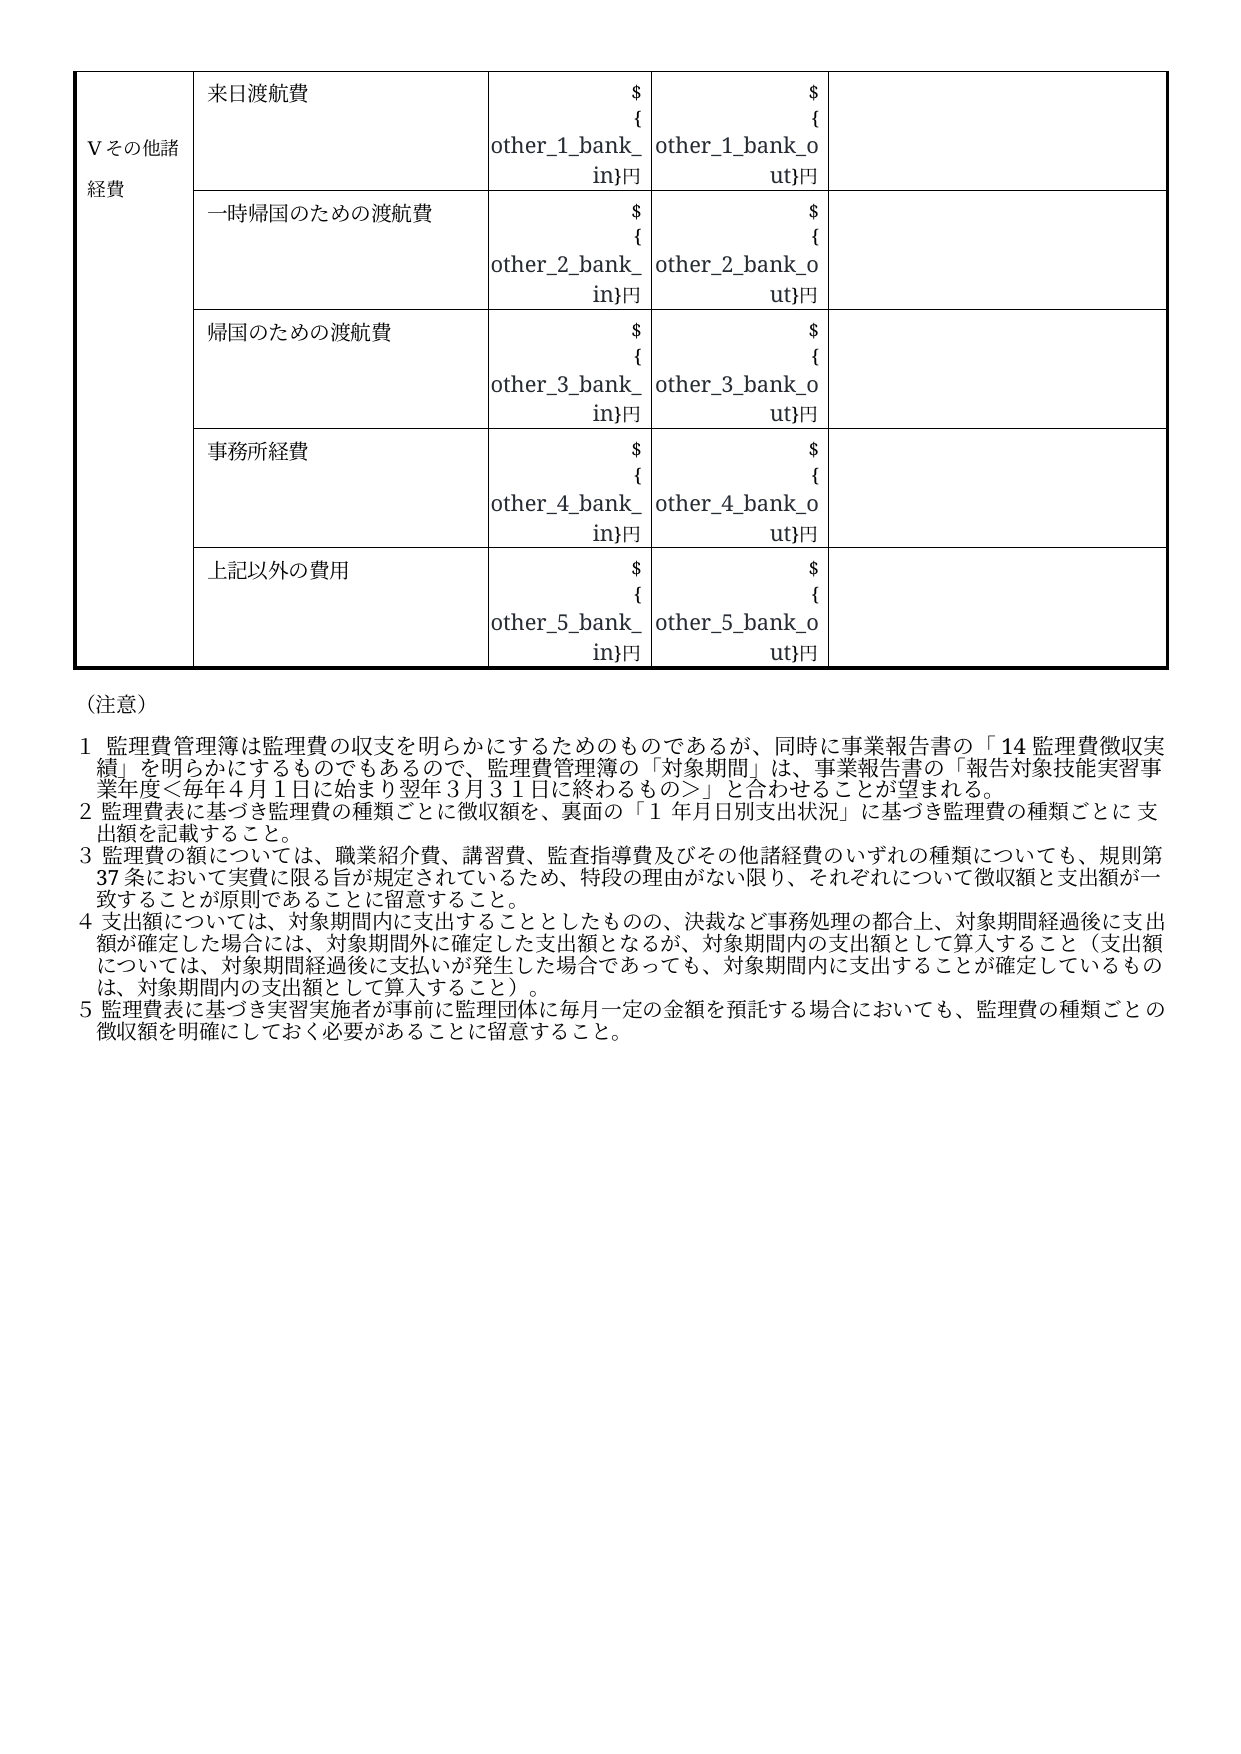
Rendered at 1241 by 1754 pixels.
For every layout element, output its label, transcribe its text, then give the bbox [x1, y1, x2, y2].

table_cell ${other_5_bank_in}円 [489, 548, 651, 666]
table_cell ${other_3_bank_out}円 [652, 310, 828, 428]
table_cell [829, 191, 1166, 309]
table_cell [829, 548, 1166, 666]
table_cell ${other_1_bank_out}円 [652, 72, 828, 190]
table_cell 上記以外の費用 [194, 548, 488, 666]
table_cell 来日渡航費 [194, 72, 488, 190]
text ４ 支出額については、対象期間内に支出することとしたものの、決裁など事務処理の都合上、対象期間経過後に支出額が確定した場合には、対象期間外に確定した支出額となるが、対象期間内の支出額として算入すること（支出額については、対象期間経過後に支払いが発生した場合であっても、対象期間内に支出することが確定しているものは、対象期間内の支出額として算入すること）。 [75, 912, 1166, 999]
text （注意） [75, 688, 1211, 718]
table_cell 帰国のための渡航費 [194, 310, 488, 428]
table_cell ${other_1_bank_in}円 [489, 72, 651, 190]
table_cell ${other_4_bank_in}円 [489, 429, 651, 547]
table_cell Ⅴその他諸経費 [77, 72, 193, 666]
table_cell 一時帰国のための渡航費 [194, 191, 488, 309]
table_cell 事務所経費 [194, 429, 488, 547]
table_cell [829, 310, 1166, 428]
table_cell ${other_5_bank_out}円 [652, 548, 828, 666]
table_cell ${other_3_bank_in}円 [489, 310, 651, 428]
table_cell [829, 429, 1166, 547]
table_cell ${other_2_bank_out}円 [652, 191, 828, 309]
subtitle １ 監理費管理簿は監理費の収支を明らかにするためのものであるが、同時に事業報告書の「14 監理費徴収実績」を明らかにするものでもあるので、監理費管理簿の「対象期間」は、事業報告書の「報告対象技能実習事業年度＜毎年４月１日に始まり翌年３月３１日に終わるもの＞」と合わせることが望まれる。 [75, 737, 1166, 802]
text ３ 監理費の額については、職業紹介費、講習費、監査指導費及びその他諸経費のいずれの種類についても、規則第 37 条において実費に限る旨が規定されているため、特段の理由がない限り、それぞれについて徴収額と支出額が一致することが原則であることに留意すること。 [75, 846, 1166, 912]
text ５ 監理費表に基づき実習実施者が事前に監理団体に毎月一定の金額を預託する場合においても、監理費の種類ごとの徴収額を明確にしておく必要があることに留意すること。 [75, 1000, 1166, 1044]
table_cell ${other_4_bank_out}円 [652, 429, 828, 547]
table_cell ${other_2_bank_in}円 [489, 191, 651, 309]
table_cell [829, 72, 1166, 190]
text ２ 監理費表に基づき監理費の種類ごとに徴収額を、裏面の「１ 年月日別支出状況」に基づき監理費の種類ごとに支出額を記載すること。 [75, 802, 1158, 846]
